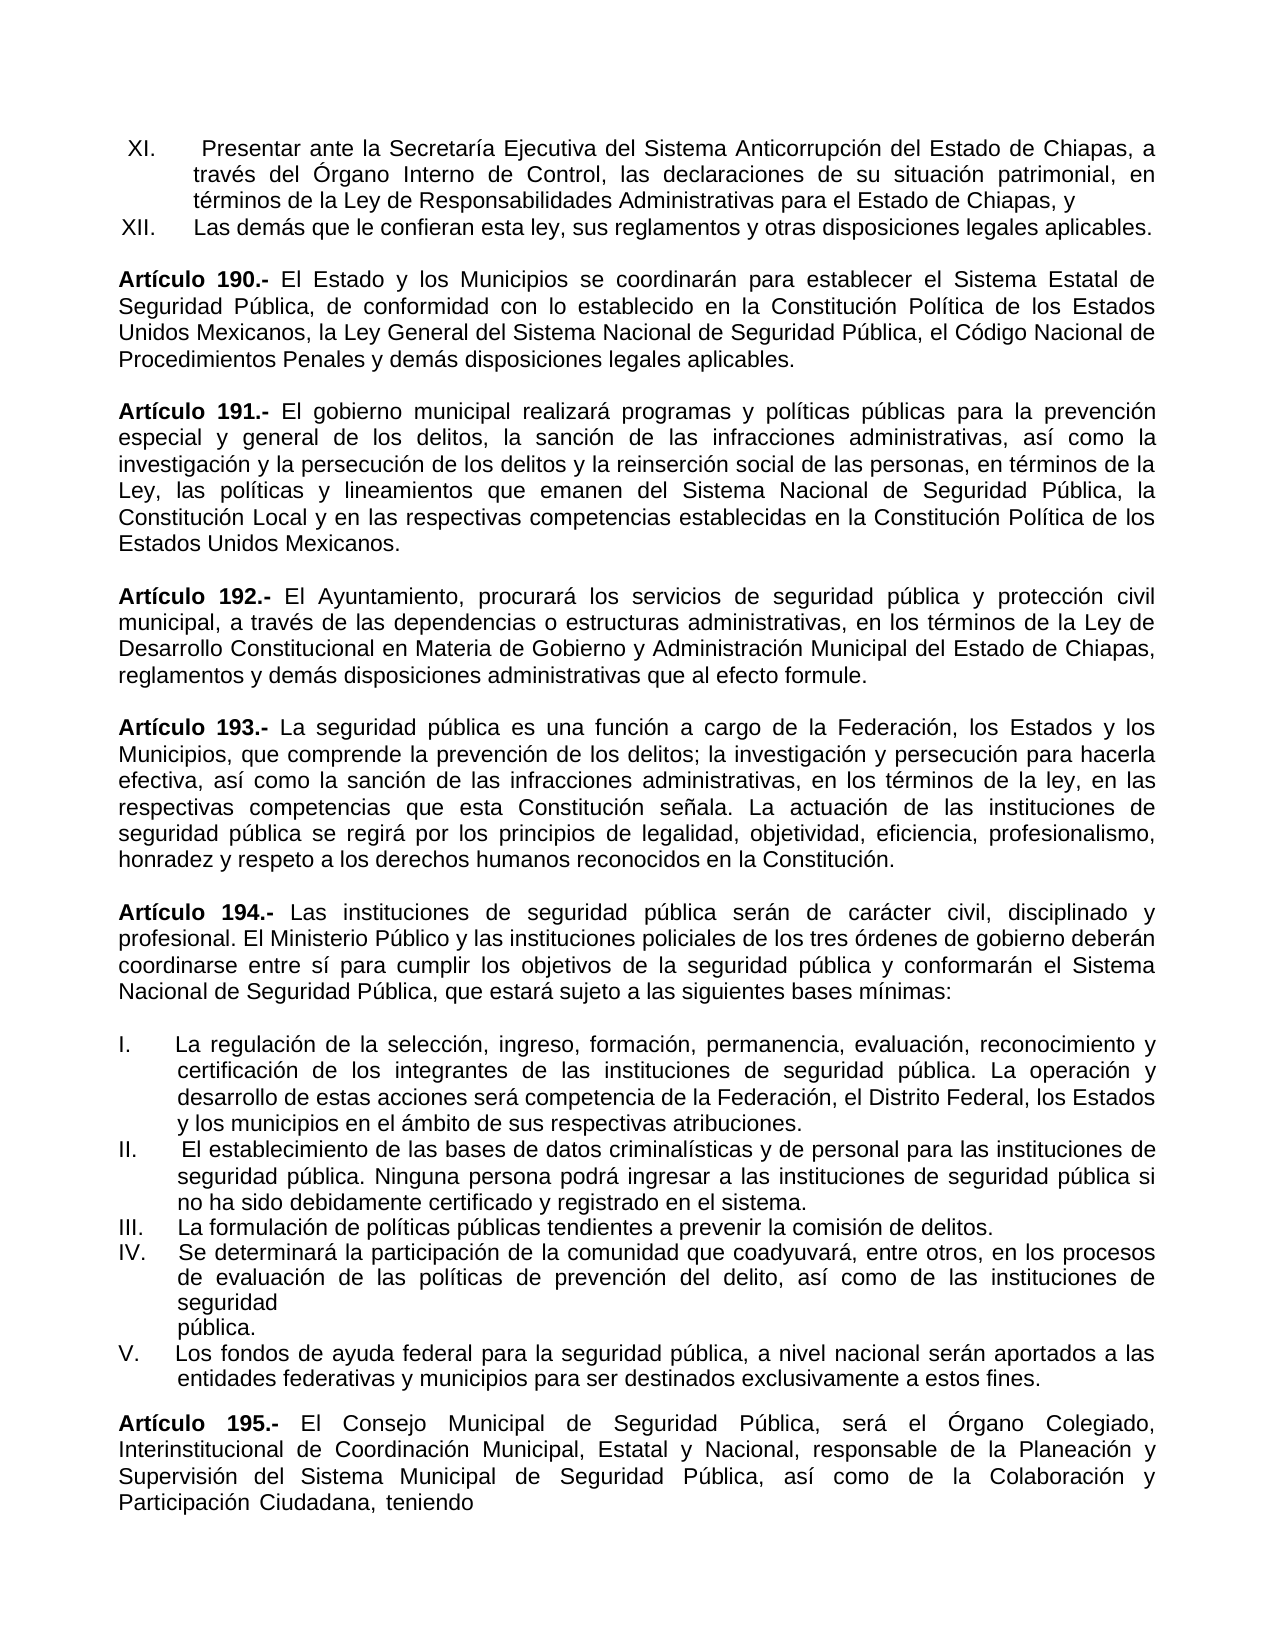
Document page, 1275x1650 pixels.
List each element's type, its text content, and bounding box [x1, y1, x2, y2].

text Artículo 194.- Las instituciones de seguridad pública serán de carácter civil, disciplinado y profesional. El Ministerio Público y las instituciones policiales de los tres órdenes de gobierno deberán coordinarse entre sí para cumplir los objetivos de la seguridad pública y conformarán el Sistema Nacional de Seguridad Pública, que estará sujeto a las siguientes bases mínimas: [118, 899, 1156, 1004]
text Artículo 190.- El Estado y los Municipios se coordinarán para establecer el Sistema Estatal de Seguridad Pública, de conformidad con lo establecido en la Constitución Política de los Estados Unidos Mexicanos, la Ley General del Sistema Nacional de Seguridad Pública, el Código Nacional de Procedimientos Penales y demás disposiciones legales aplicables. [118, 266, 1156, 372]
text III. La formulación de políticas públicas tendientes a prevenir la comisión de delitos. [118, 1215, 996, 1240]
text Artículo 192.- El Ayuntamiento, procurará los servicios de seguridad pública y protección civil municipal, a través de las dependencias o estructuras administrativas, en los términos de la Ley de Desarrollo Constitucional en Materia de Gobierno y Administración Municipal del Estado de Chiapas, reglamentos y demás disposiciones administrativas que al efecto formule. [118, 583, 1156, 688]
text V. Los fondos de ayuda federal para la seguridad pública, a nivel nacional serán aportados a las entidades federativas y municipios para ser destinados exclusivamente a estos fines. [118, 1341, 1156, 1391]
text Artículo 191.- El gobierno municipal realizará programas y políticas públicas para la prevención especial y general de los delitos, la sanción de las infracciones administrativas, así como la investigación y la persecución de los delitos y la reinserción social de las personas, en términos de la Ley, las políticas y lineamientos que emanen del Sistema Nacional de Seguridad Pública, la Constitución Local y en las respectivas competencias establecidas en la Constitución Política de los Estados Unidos Mexicanos. [118, 398, 1156, 556]
text XI. Presentar ante la Secretaría Ejecutiva del Sistema Anticorrupción del Estado de Chiapas, a través del Órgano Interno de Control, las declaraciones de su situación patrimonial, en términos de la Ley de Responsabilidades Administrativas para el Estado de Chiapas, y [127, 135, 1156, 214]
text I. La regulación de la selección, ingreso, formación, permanencia, evaluación, reconocimiento y certificación de los integrantes de las instituciones de seguridad pública. La operación y desarrollo de estas acciones será competencia de la Federación, el Distrito Federal, los Estados y los municipios en el ámbito de sus respectivas atribuciones. [118, 1031, 1156, 1136]
text IV. Se determinará la participación de la comunidad que coadyuvará, entre otros, en los procesos de evaluación de las políticas de prevención del delito, así como de las instituciones de seguridad [118, 1241, 1156, 1316]
text Artículo 193.- La seguridad pública es una función a cargo de la Federación, los Estados y los Municipios, que comprende la prevención de los delitos; la investigación y persecución para hacerla efectiva, así como la sanción de las infracciones administrativas, en los términos de la ley, en las respectivas competencias que esta Constitución señala. La actuación de las instituciones de seguridad pública se regirá por los principios de legalidad, objetividad, eficiencia, profesionalismo, honradez y respeto a los derechos humanos reconocidos en la Constitución. [118, 714, 1156, 872]
text XII. Las demás que le confieran esta ley, sus reglamentos y otras disposiciones legales aplicables. [121, 214, 1155, 240]
text Artículo 195.- El Consejo Municipal de Seguridad Pública, será el Órgano Colegiado, Interinstitucional de Coordinación Municipal, Estatal y Nacional, responsable de la Planeación y Supervisión del Sistema Municipal de Seguridad Pública, así como de la Colaboración y Participación Ciudadana, teniendo [118, 1410, 1156, 1515]
text II. El establecimiento de las bases de datos criminalísticas y de personal para las instituciones de seguridad pública. Ninguna persona podrá ingresar a las instituciones de seguridad pública si no ha sido debidamente certificado y registrado en el sistema. [118, 1136, 1156, 1215]
text pública. [177, 1316, 1171, 1341]
